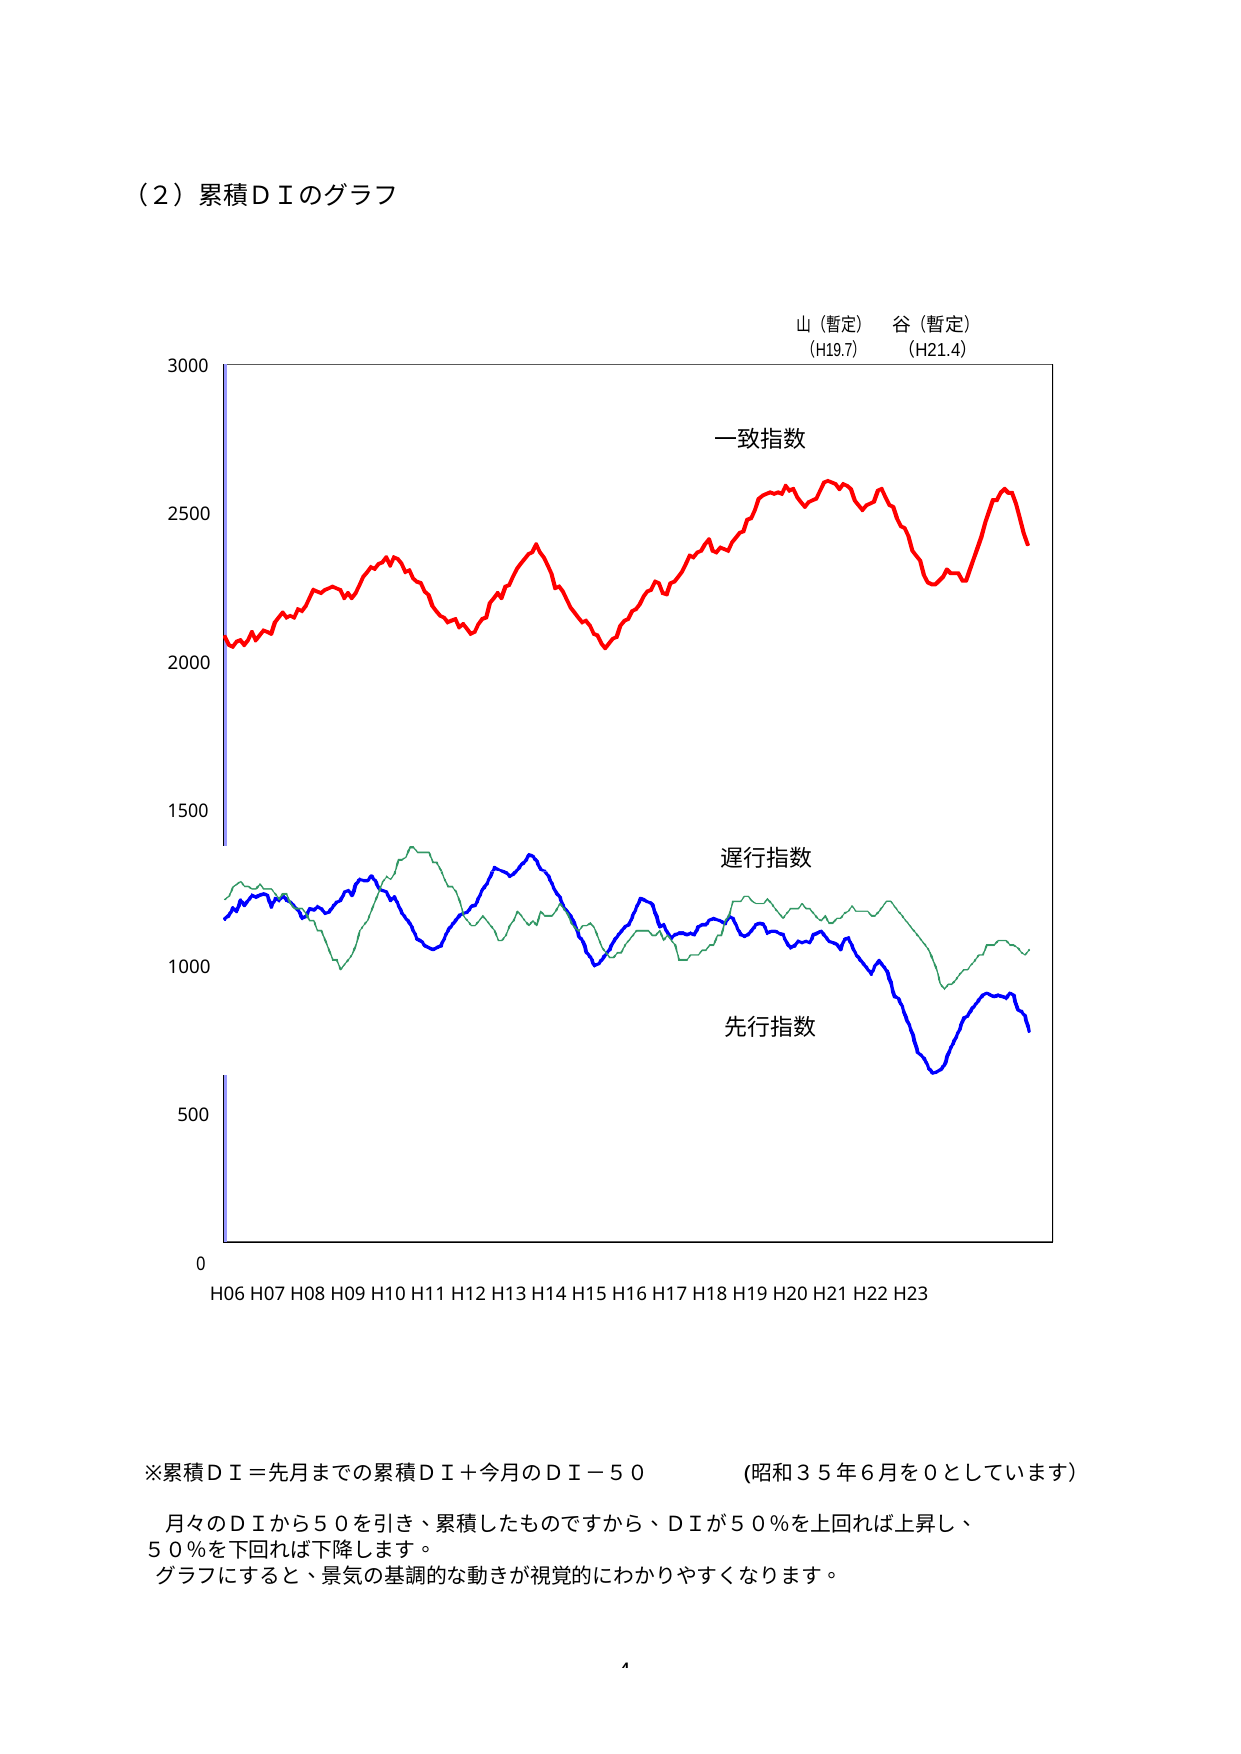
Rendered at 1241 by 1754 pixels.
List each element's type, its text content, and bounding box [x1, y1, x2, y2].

text 2000 [167, 649, 1153, 674]
text 山（暫定） [796, 312, 871, 336]
text 谷（暫定） [893, 312, 1153, 336]
text 1000 [167, 953, 1153, 978]
text 先行指数 [724, 1011, 1153, 1042]
text ※累積ＤＩ＝先月までの累積ＤＩ＋今月のＤＩ－５０ (昭和３５年６月を０としています） [144, 1458, 1153, 1487]
picture [223, 846, 1031, 953]
text ５０％を下回れば下降します。 [144, 1537, 1153, 1563]
text 遅行指数 [720, 842, 1153, 873]
text H06 H07 H08 H09 H10 H11 H12 H13 H14 H15 H16 H17 H18 H19 H20 H21 H22 H23 [209, 1281, 1153, 1306]
text 一致指数 [714, 423, 1153, 454]
text （２）累積ＤＩのグラフ [123, 178, 1153, 212]
text （H19.7） [801, 336, 871, 361]
text グラフにすると、景気の基調的な動きが視覚的にわかりやすくなります。 [155, 1563, 1153, 1589]
text 1500 [167, 798, 209, 823]
picture [223, 978, 1031, 1075]
text 3000 [167, 352, 209, 377]
text 2500 [167, 500, 1153, 526]
text （H21.4） [898, 336, 1153, 361]
text 0 [196, 1250, 1153, 1276]
text 月々のＤＩから５０を引き、累積したものですから、ＤＩが５０％を上回れば上昇し、 [165, 1510, 1153, 1537]
text 500 [177, 1102, 1153, 1127]
